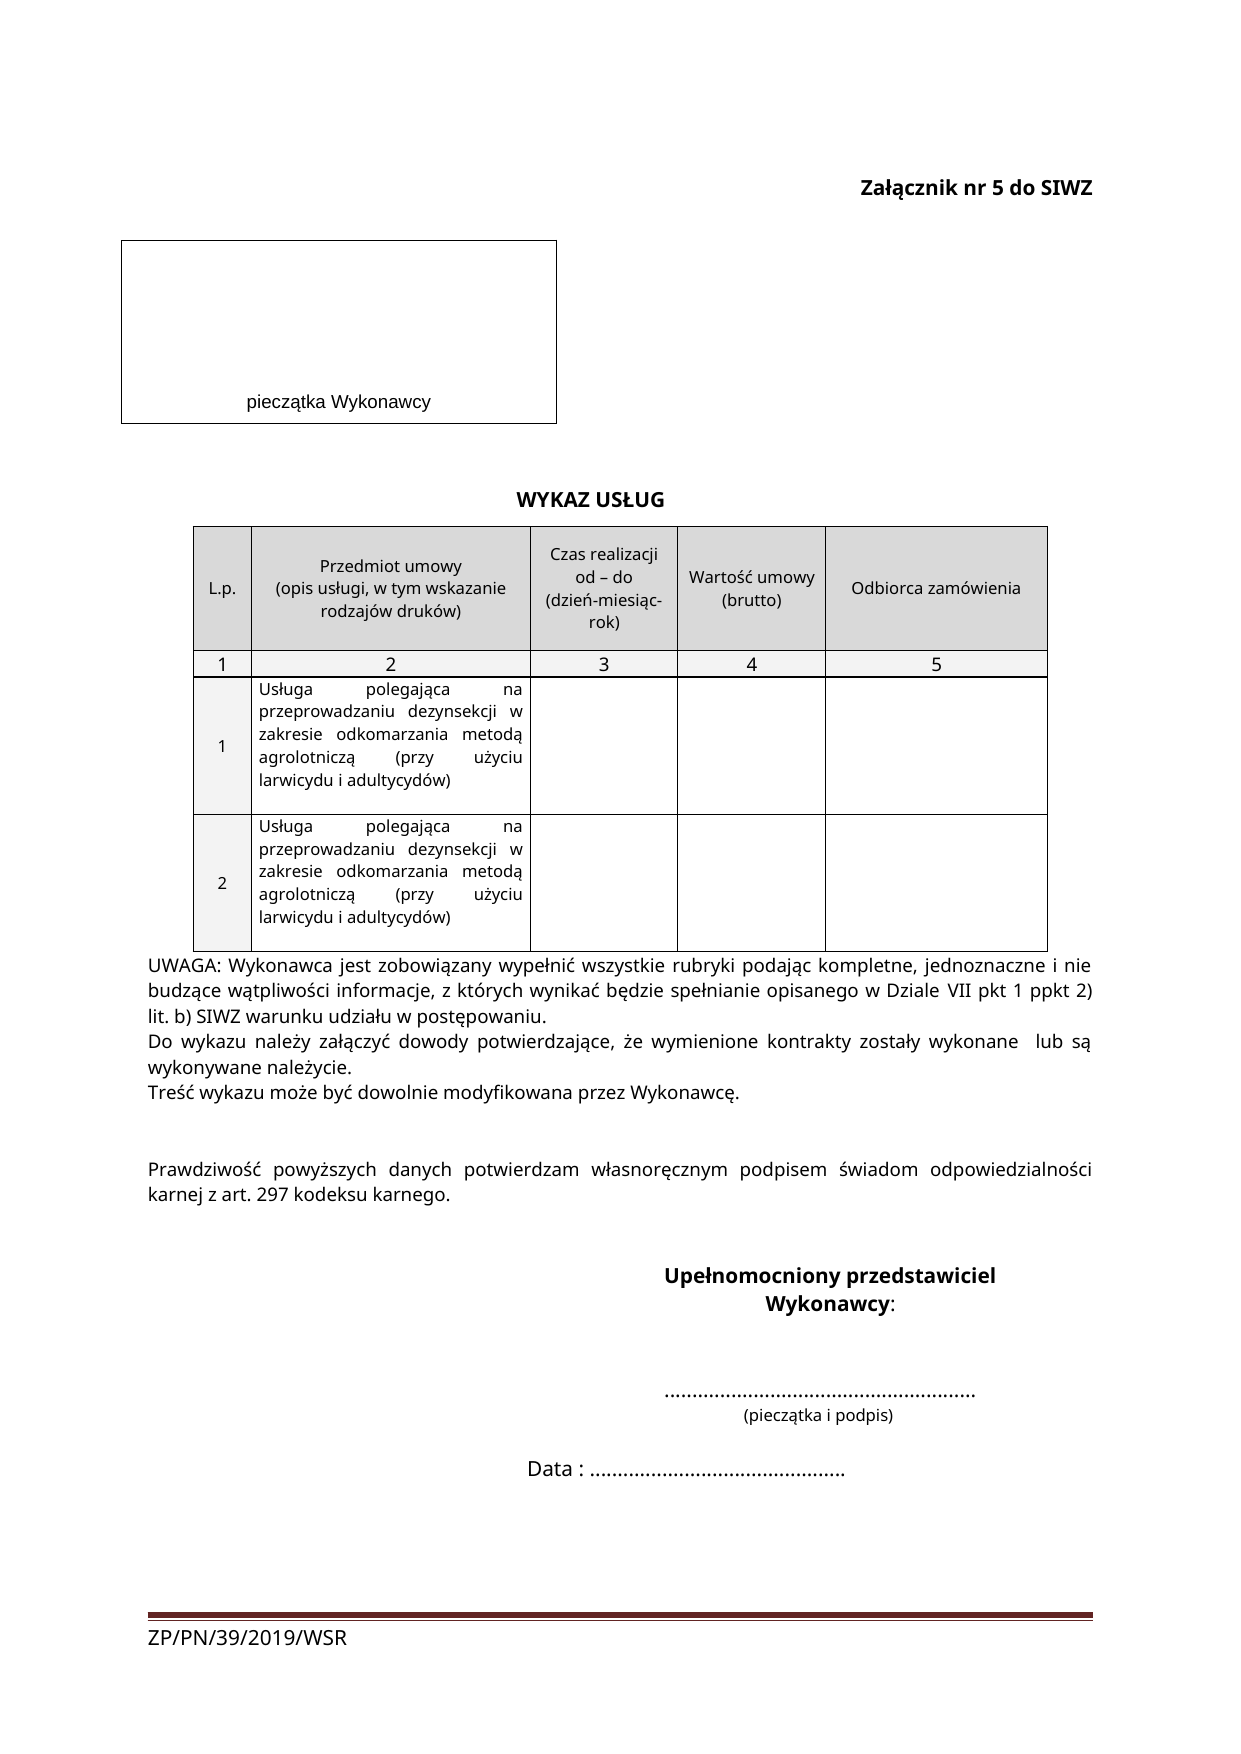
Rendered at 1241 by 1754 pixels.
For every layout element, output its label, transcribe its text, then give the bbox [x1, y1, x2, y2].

subtitle Załącznik nr 5 do SIWZ [148, 173, 1093, 201]
table_cell [531, 678, 677, 814]
table_header Czas realizacji od – do (dzień-miesiąc-rok) [531, 527, 677, 650]
table_cell 1 [194, 651, 251, 676]
table_cell [678, 678, 825, 814]
text Treść wykazu może być dowolnie modyfikowana przez Wykonawcę. [148, 1079, 1093, 1105]
table_cell [826, 815, 1047, 951]
table_cell 5 [826, 651, 1047, 676]
text Prawdziwość powyższych danych potwierdzam własnoręcznym podpisem świadom odpowiedzialności karnej z art. 297 kodeksu karnego. [148, 1156, 1093, 1207]
table_cell Usługa polegająca na przeprowadzaniu dezynsekcji w zakresie odkomarzania metodą agrolotniczą (przy użyciu larwicydu i adultycydów) [252, 815, 530, 951]
text WYKAZ USŁUG [443, 485, 1093, 513]
table_cell 2 [194, 815, 251, 951]
table_cell 2 [252, 651, 530, 676]
text Wykonawcy: [738, 1289, 1093, 1318]
table_header Odbiorca zamówienia [826, 527, 1047, 650]
table_header Wartość umowy (brutto) [678, 527, 825, 650]
table_cell [678, 815, 825, 951]
table_cell Usługa polegająca na przeprowadzaniu dezynsekcji w zakresie odkomarzania metodą agrolotniczą (przy użyciu larwicydu i adultycydów) [252, 678, 530, 814]
table_cell 3 [531, 651, 677, 676]
table_cell 1 [194, 678, 251, 814]
text UWAGA: Wykonawca jest zobowiązany wypełnić wszystkie rubryki podając kompletne, jednoznaczne i nie budzące wątpliwości informacje, z których wynikać będzie spełnianie opisanego w Dziale VII pkt 1 ppkt 2) lit. b) SIWZ warunku udziału w postępowaniu. [148, 952, 1093, 1028]
table_header L.p. [194, 527, 251, 650]
table_cell [826, 678, 1047, 814]
table_cell 4 [678, 651, 825, 676]
text ........................................................ [590, 1375, 1093, 1403]
table_cell [531, 815, 677, 951]
text (pieczątka i podpis) [738, 1403, 1093, 1426]
text Upełnomocniony przedstawiciel [664, 1261, 1093, 1289]
text Do wykazu należy załączyć dowody potwierdzające, że wymienione kontrakty zostały wykonane lub są wykonywane należycie. [148, 1028, 1093, 1079]
text Data : .............................................. [148, 1454, 1093, 1483]
table_header Przedmiot umowy (opis usługi, w tym wskazanie rodzajów druków) [252, 527, 530, 650]
